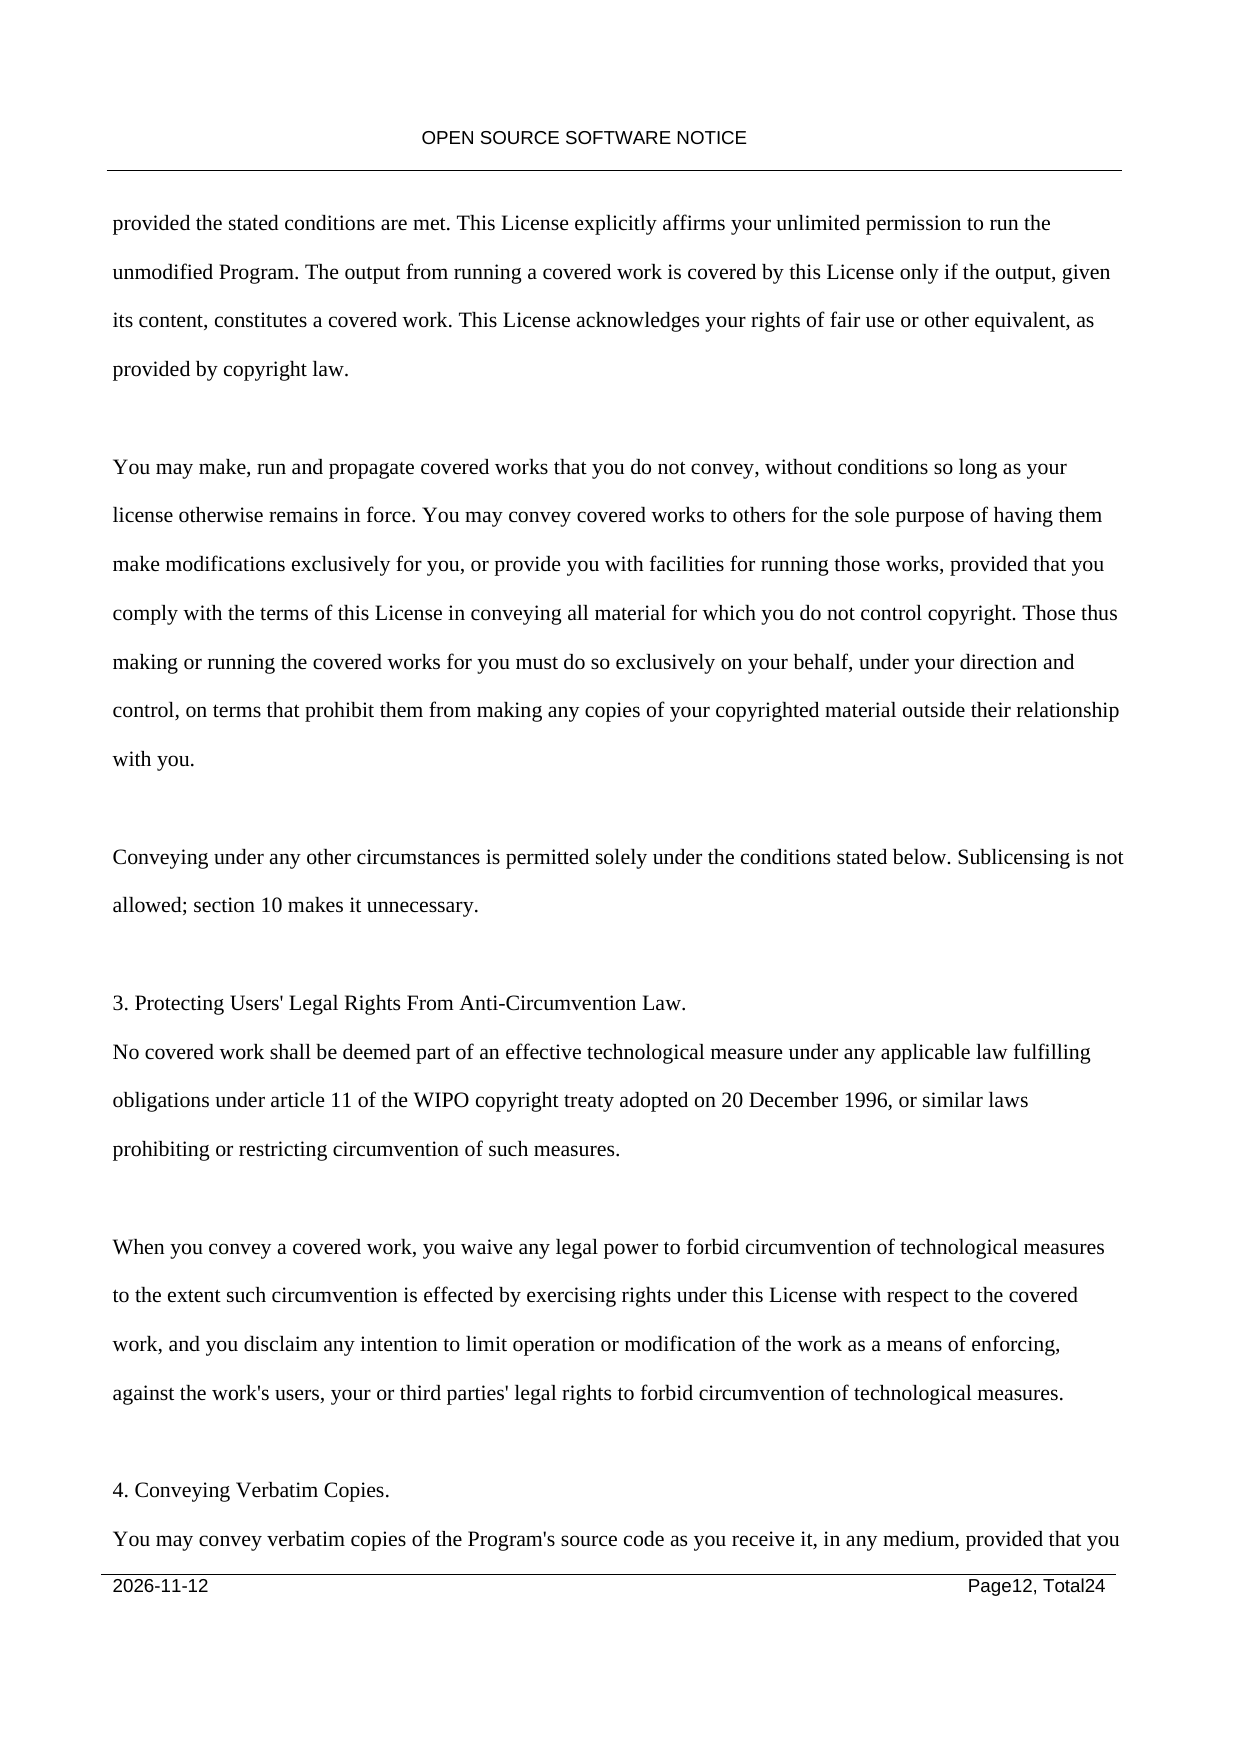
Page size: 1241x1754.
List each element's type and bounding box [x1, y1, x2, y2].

text [112, 206, 1128, 1555]
